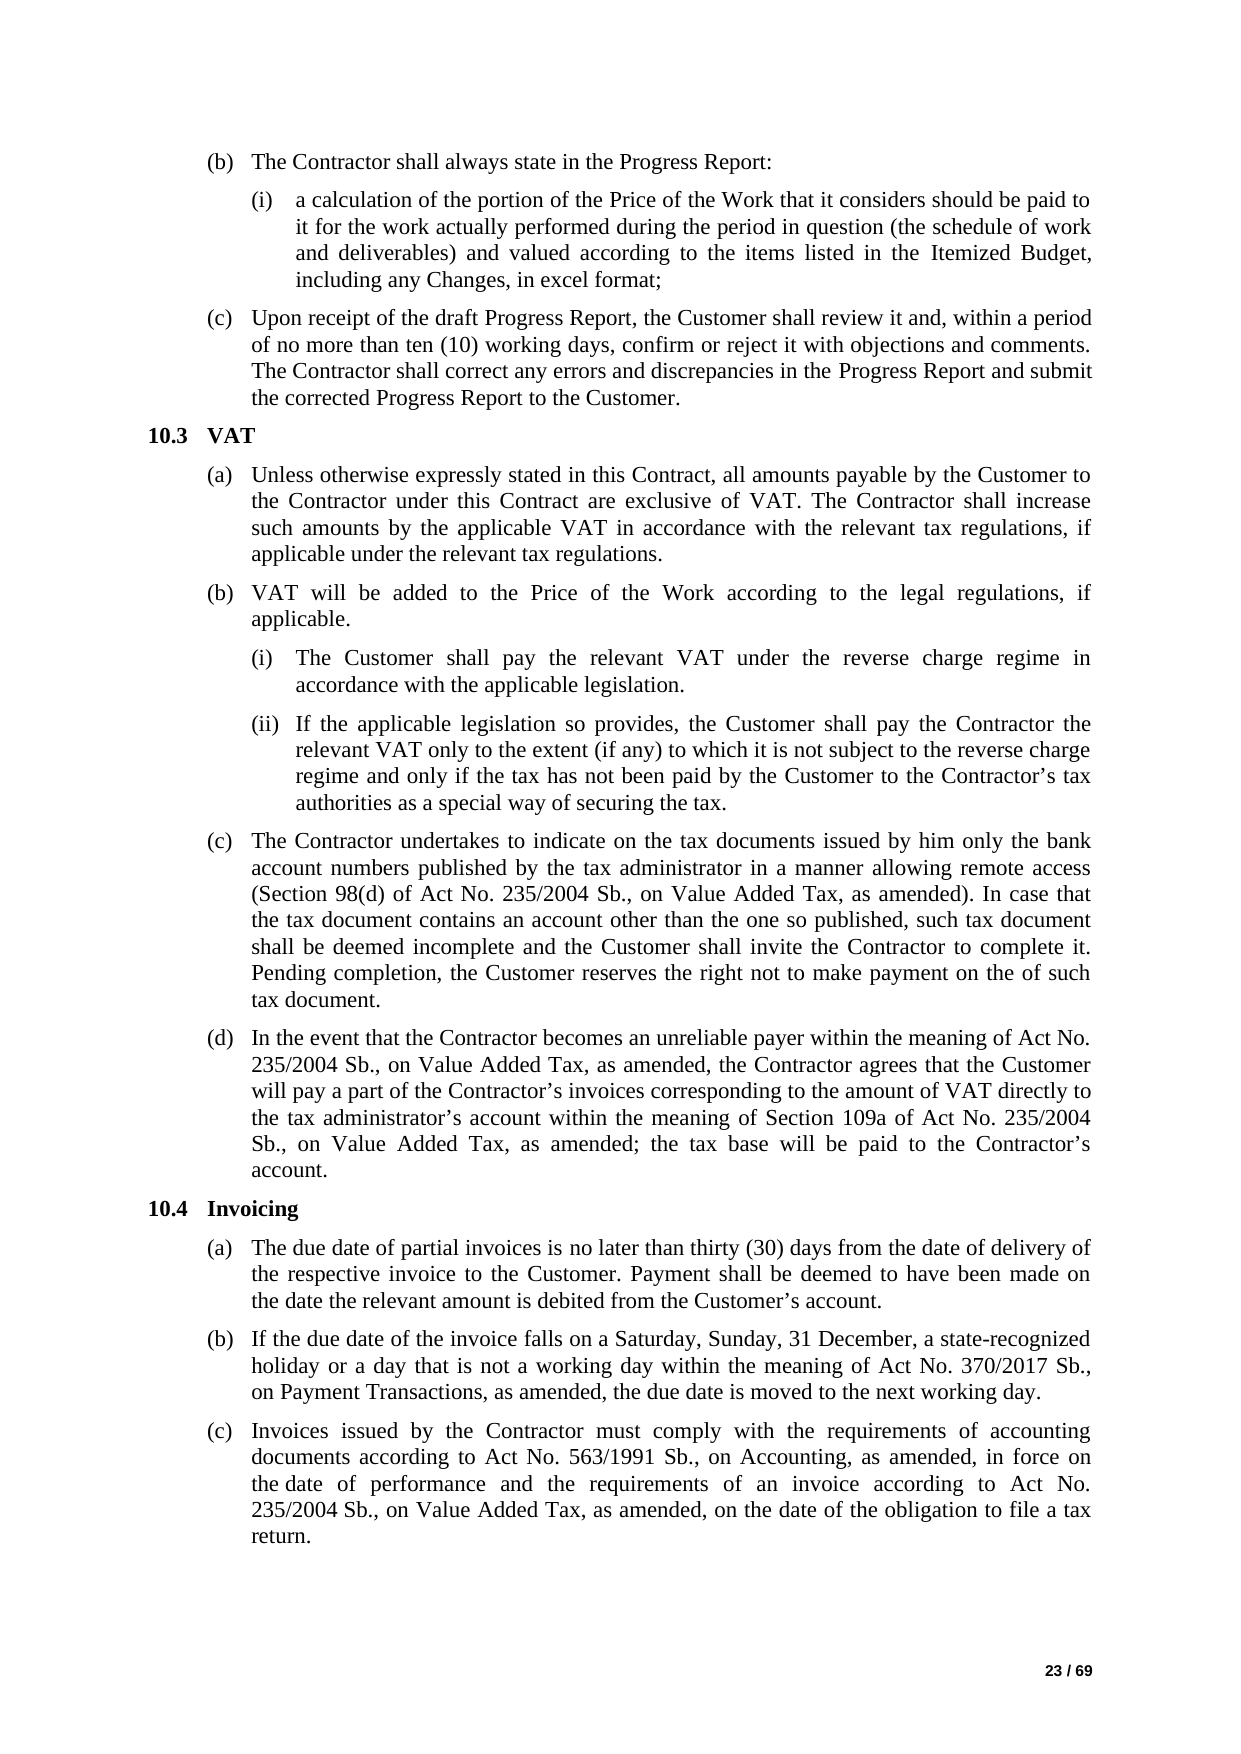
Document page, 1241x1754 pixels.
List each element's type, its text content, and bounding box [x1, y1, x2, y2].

text Upon receipt of the draft Progress Report, the Customer shall review it and, within a period of no more than ten (10) working days, confirm or reject it with objections and comments. The Contractor shall correct any errors and discrepancies in the Progress Report and submit the corrected Progress Report to the Customer. [207, 304, 1092, 410]
text If the due date of the invoice falls on a Saturday, Sunday, 31 December, a state-recognized holiday or a day that is not a working day within the meaning of Act No. 370/2017 Sb., on Payment Transactions, as amended, the due date is moved to the next working day. [207, 1326, 1092, 1404]
text VAT [148, 422, 1092, 449]
text The Customer shall pay the relevant VAT under the reverse charge regime in accordance with the applicable legislation. [251, 644, 1092, 697]
text a calculation of the portion of the Price of the Work that it considers should be paid to it for the work actually performed during the period in question (the schedule of work and deliverables) and valued according to the items listed in the Itemized Budget, including any Changes, in excel format; [251, 187, 1092, 292]
text The Contractor undertakes to indicate on the tax documents issued by him only the bank account numbers published by the tax administrator in a manner allowing remote access (Section 98(d) of Act No. 235/2004 Sb., on Value Added Tax, as amended). In case that the tax document contains an account other than the one so published, such tax document shall be deemed incomplete and the Customer shall invite the Contractor to complete it. Pending completion, the Customer reserves the right not to make payment on the of such tax document. [207, 827, 1092, 1012]
text Invoicing [148, 1195, 1092, 1221]
text If the applicable legislation so provides, the Customer shall pay the Contractor the relevant VAT only to the extent (if any) to which it is not subject to the reverse charge regime and only if the tax has not been paid by the Customer to the Contractor’s tax authorities as a special way of securing the tax. [251, 709, 1092, 815]
text Unless otherwise expressly stated in this Contract, all amounts payable by the Customer to the Contractor under this Contract are exclusive of VAT. The Contractor shall increase such amounts by the applicable VAT in accordance with the relevant tax regulations, if applicable under the relevant tax regulations. [207, 461, 1092, 567]
text VAT will be added to the Price of the Work according to the legal regulations, if applicable. [207, 579, 1092, 632]
text Invoices issued by the Contractor must comply with the requirements of accounting documents according to Act No. 563/1991 Sb., on Accounting, as amended, in force on the date of performance and the requirements of an invoice according to Act No. 235/2004 Sb., on Value Added Tax, as amended, on the date of the obligation to file a tax return. [207, 1417, 1092, 1549]
text The due date of partial invoices is no later than thirty (30) days from the date of delivery of the respective invoice to the Customer. Payment shall be deemed to have been made on the date the relevant amount is debited from the Customer’s account. [207, 1234, 1092, 1313]
text The Contractor shall always state in the Progress Report: [207, 148, 1092, 174]
text In the event that the Contractor becomes an unreliable payer within the meaning of Act No. 235/2004 Sb., on Value Added Tax, as amended, the Contractor agrees that the Customer will pay a part of the Contractor’s invoices corresponding to the amount of VAT directly to the tax administrator’s account within the meaning of Section 109a of Act No. 235/2004 Sb., on Value Added Tax, as amended; the tax base will be paid to the Contractor’s account. [207, 1024, 1092, 1183]
